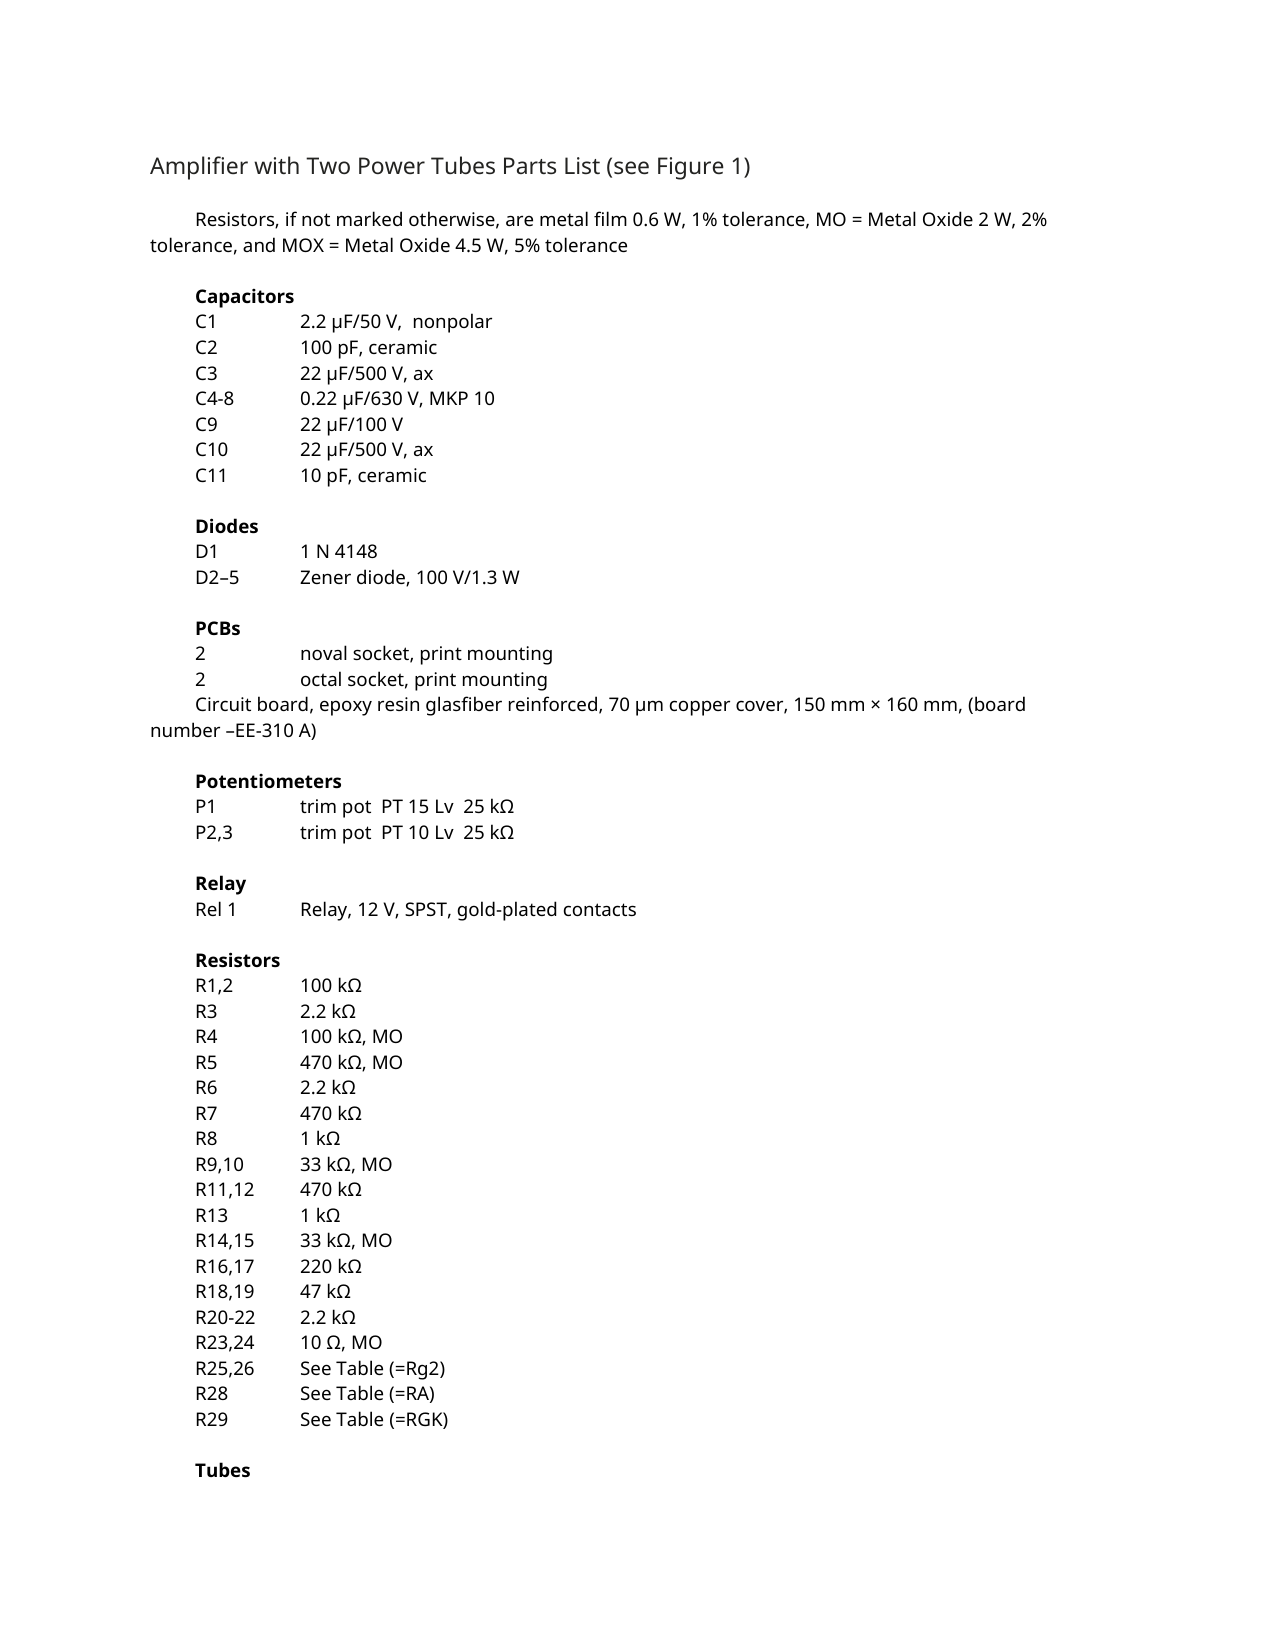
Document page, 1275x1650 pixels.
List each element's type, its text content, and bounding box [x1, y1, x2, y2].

text Capacitors [150, 283, 1125, 309]
text R3 2.2 kΩ [150, 998, 1125, 1023]
text R7 470 kΩ [150, 1100, 1125, 1126]
text R20-22 2.2 kΩ [150, 1304, 1125, 1330]
text 2 noval socket, print mounting [150, 641, 1125, 666]
text Amplifier with Two Power Tubes Parts List (see Figure 1) [150, 150, 1125, 181]
text R5 470 kΩ, MO [150, 1049, 1125, 1074]
text C4-8 0.22 µF/630 V, MKP 10 [150, 385, 1125, 411]
text C2 100 pF, ceramic [150, 334, 1125, 360]
text R18,19 47 kΩ [150, 1279, 1125, 1304]
text R14,15 33 kΩ, MO [150, 1228, 1125, 1253]
text P1 trim pot PT 15 Lv 25 kΩ [150, 794, 1125, 819]
text R13 1 kΩ [150, 1202, 1125, 1228]
text P2,3 trim pot PT 10 Lv 25 kΩ [150, 819, 1125, 845]
text D1 1 N 4148 [150, 538, 1125, 564]
text R28 See Table (=RA) [150, 1381, 1125, 1406]
text C9 22 µF/100 V [150, 411, 1125, 436]
text R29 See Table (=RGK) [150, 1406, 1125, 1432]
text Diodes [150, 513, 1125, 538]
text Potentiometers [150, 768, 1125, 794]
text R25,26 See Table (=Rg2) [150, 1355, 1125, 1381]
text R16,17 220 kΩ [150, 1253, 1125, 1279]
text R1,2 100 kΩ [150, 972, 1125, 998]
text Resistors, if not marked otherwise, are metal film 0.6 W, 1% tolerance, MO = Metal Oxide 2 W, 2% tolerance, and MOX = Metal Oxide 4.5 W, 5% tolerance [150, 207, 1125, 258]
text PCBs [150, 615, 1125, 641]
text Rel 1 Relay, 12 V, SPST, gold-plated contacts [150, 896, 1125, 921]
text R4 100 kΩ, MO [150, 1023, 1125, 1049]
text C1 2.2 µF/50 V, nonpolar [150, 309, 1125, 334]
text R6 2.2 kΩ [150, 1074, 1125, 1100]
text 2 octal socket, print mounting [150, 666, 1125, 692]
text C11 10 pF, ceramic [150, 462, 1125, 487]
text R23,24 10 Ω, MO [150, 1330, 1125, 1355]
text R8 1 kΩ [150, 1126, 1125, 1151]
text C10 22 µF/500 V, ax [150, 436, 1125, 462]
text Relay [150, 870, 1125, 896]
text R9,10 33 kΩ, MO [150, 1151, 1125, 1177]
text Tubes [150, 1457, 1125, 1483]
text Circuit board, epoxy resin glasfiber reinforced, 70 µm copper cover, 150 mm × 160 mm, (board number –EE-310 A) [150, 692, 1125, 743]
text C3 22 µF/500 V, ax [150, 360, 1125, 385]
text R11,12 470 kΩ [150, 1177, 1125, 1202]
text Resistors [150, 947, 1125, 972]
text D2–5 Zener diode, 100 V/1.3 W [150, 564, 1125, 589]
